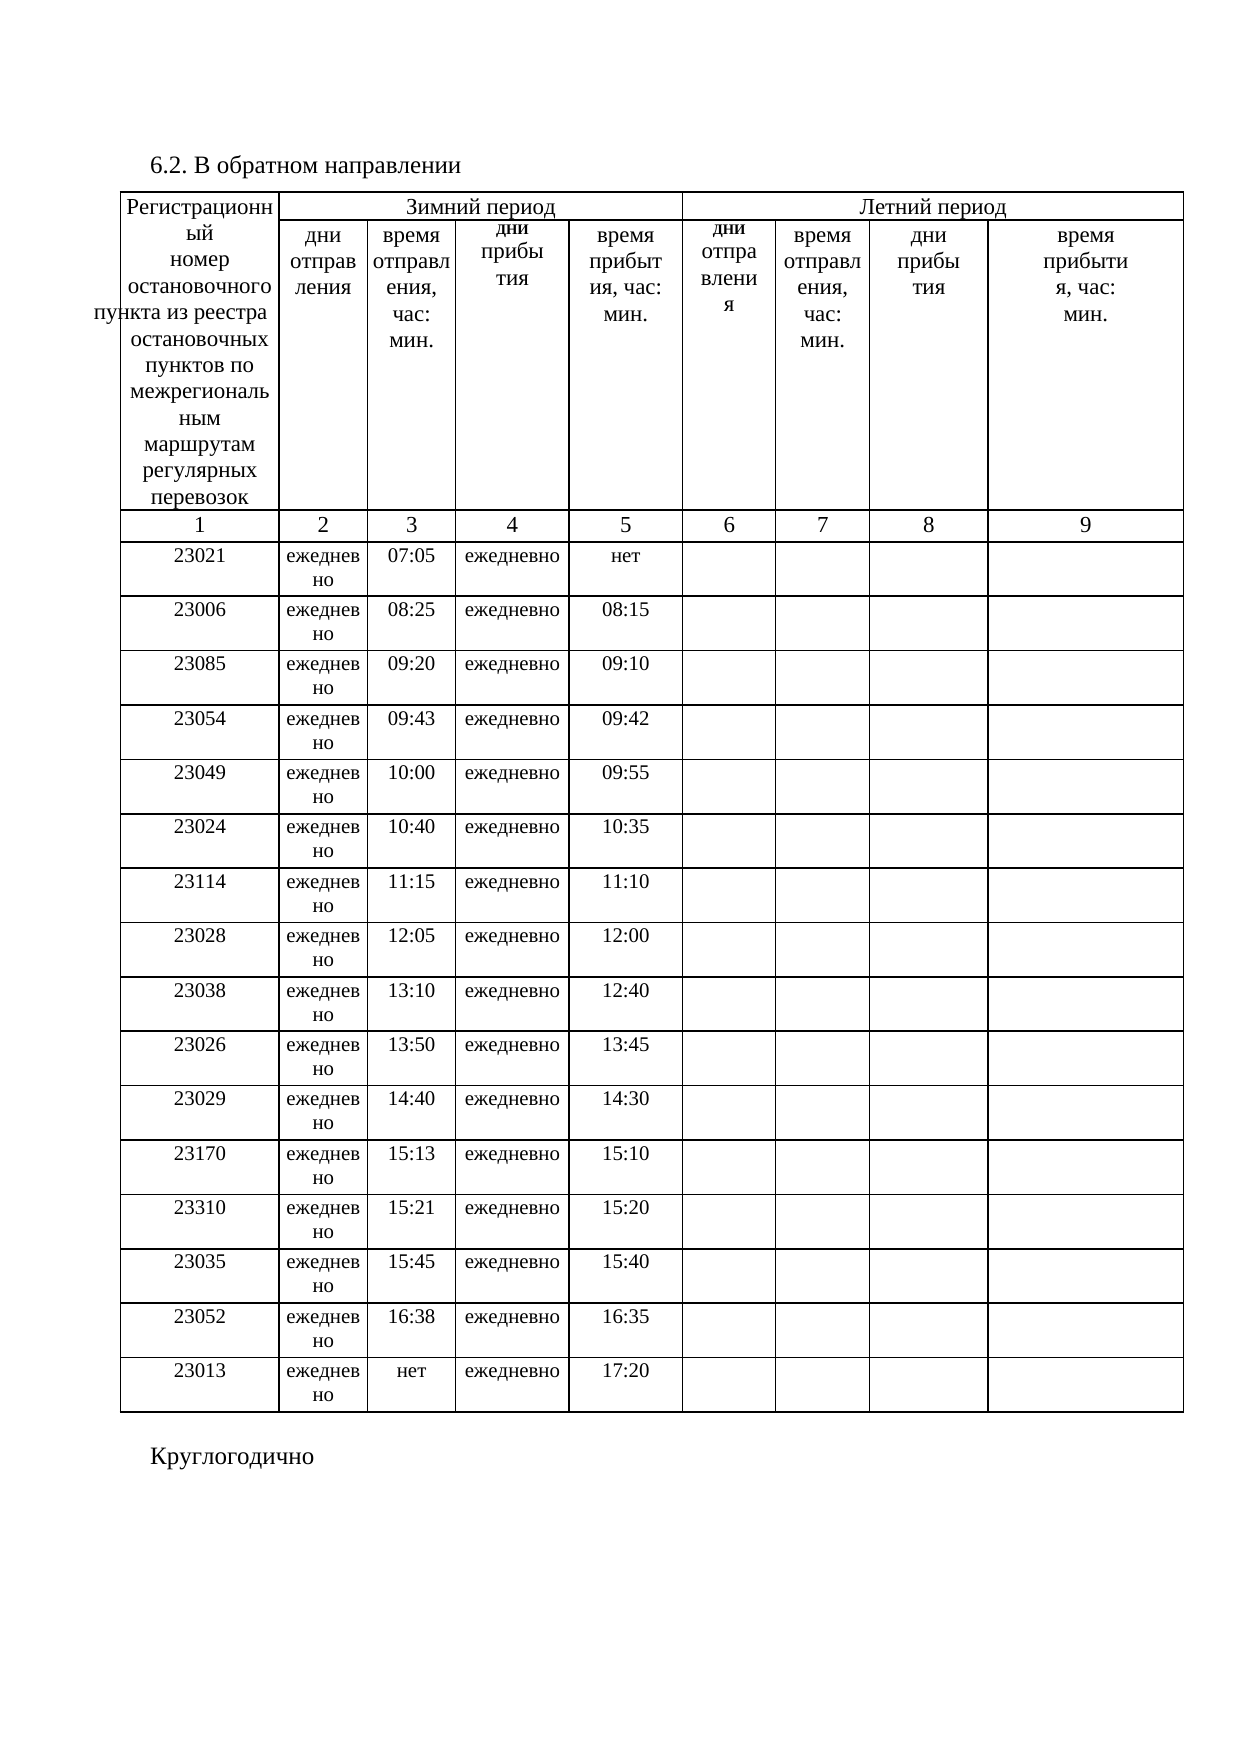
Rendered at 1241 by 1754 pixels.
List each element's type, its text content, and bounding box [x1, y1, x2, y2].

table_cell ежедневно [280, 597, 367, 650]
table_cell ежедневно [456, 543, 568, 595]
table_cell нет [570, 543, 682, 595]
table_cell [683, 1141, 775, 1193]
table_cell [683, 1250, 775, 1302]
table_cell 15:45 [368, 1250, 455, 1302]
table_cell [683, 1032, 775, 1085]
table_header Регистрационный номер остановочного пункта из реестра остановочных пунктов по межрегиональным маршрутам регулярных перевозок [121, 193, 278, 509]
table_cell 09:42 [570, 706, 682, 758]
table_cell ежедневно [456, 1358, 568, 1411]
table_cell 6 [683, 511, 775, 541]
table_header Летний период [683, 193, 1183, 219]
table_cell [870, 597, 987, 650]
table_cell ежедневно [456, 1250, 568, 1302]
table_cell [683, 760, 775, 813]
table_cell 14:30 [570, 1086, 682, 1139]
table_cell 10:40 [368, 815, 455, 867]
table_cell [776, 1141, 869, 1193]
table_cell 23028 [121, 923, 278, 976]
table_cell время прибыт ия, час: мин. [570, 221, 682, 509]
table_cell ежедневно [280, 923, 367, 976]
table_cell дни отправ ления [280, 221, 367, 509]
table_cell 2 [280, 511, 367, 541]
table_cell [776, 923, 869, 976]
table_cell ежедневно [280, 1086, 367, 1139]
table_cell 09:10 [570, 651, 682, 704]
table_cell 07:05 [368, 543, 455, 595]
table_cell 16:38 [368, 1304, 455, 1357]
table_cell [683, 1358, 775, 1411]
table_cell [989, 706, 1183, 758]
table_cell [870, 651, 987, 704]
table_cell нет [368, 1358, 455, 1411]
table_cell 5 [570, 511, 682, 541]
table_cell [683, 543, 775, 595]
table_cell 23029 [121, 1086, 278, 1139]
table_cell [683, 1086, 775, 1139]
table_cell 13:50 [368, 1032, 455, 1085]
table_cell [870, 1141, 987, 1193]
table_cell ежедневно [280, 706, 367, 758]
table_cell [989, 1250, 1183, 1302]
table_cell 23049 [121, 760, 278, 813]
table_cell ДНИ отпра влени я [683, 221, 775, 509]
table_cell [870, 1195, 987, 1248]
table_cell [683, 923, 775, 976]
table_cell ежедневно [456, 1086, 568, 1139]
table_cell 23021 [121, 543, 278, 595]
table_cell [989, 1358, 1183, 1411]
table_cell [683, 1304, 775, 1357]
table_cell [776, 978, 869, 1030]
table_cell [870, 1250, 987, 1302]
table_cell ежедневно [456, 815, 568, 867]
table_cell 09:43 [368, 706, 455, 758]
text Круглогодично [150, 1441, 1090, 1470]
table_cell ДНИ прибы тия [456, 221, 568, 509]
table_cell [870, 1086, 987, 1139]
table_cell 10:35 [570, 815, 682, 867]
table_cell [989, 1032, 1183, 1085]
table_cell [870, 706, 987, 758]
table_cell [870, 760, 987, 813]
table_cell ежедневно [280, 1304, 367, 1357]
table_cell 23026 [121, 1032, 278, 1085]
table_cell 15:20 [570, 1195, 682, 1248]
table_cell [989, 1195, 1183, 1248]
table_cell 23310 [121, 1195, 278, 1248]
table_cell [989, 597, 1183, 650]
table_cell [776, 1086, 869, 1139]
table_cell [683, 978, 775, 1030]
table_cell 15:13 [368, 1141, 455, 1193]
table_cell [683, 597, 775, 650]
table_cell ежедневно [456, 1195, 568, 1248]
table_cell [989, 923, 1183, 976]
table_cell 14:40 [368, 1086, 455, 1139]
table_cell 11:10 [570, 869, 682, 922]
table_cell [989, 1141, 1183, 1193]
table_cell 09:55 [570, 760, 682, 813]
table_cell 9 [989, 511, 1183, 541]
table_cell ежедневно [456, 869, 568, 922]
table_cell 13:45 [570, 1032, 682, 1085]
table_cell [776, 1304, 869, 1357]
table_cell ежедневно [280, 651, 367, 704]
table_cell [683, 869, 775, 922]
table_cell 09:20 [368, 651, 455, 704]
table_cell [870, 1304, 987, 1357]
table_cell время отправл ения, час: мин. [368, 221, 455, 509]
table_cell 15:21 [368, 1195, 455, 1248]
table_cell ежедневно [280, 760, 367, 813]
table_cell ежедневно [280, 815, 367, 867]
table_cell 16:35 [570, 1304, 682, 1357]
table_cell ежедневно [456, 760, 568, 813]
table_cell 23054 [121, 706, 278, 758]
table_cell 17:20 [570, 1358, 682, 1411]
table_cell 23052 [121, 1304, 278, 1357]
table_cell ежедневно [456, 1141, 568, 1193]
table_cell ежедневно [280, 1358, 367, 1411]
table_cell 12:00 [570, 923, 682, 976]
table_cell 23085 [121, 651, 278, 704]
table_cell [870, 923, 987, 976]
table_cell 10:00 [368, 760, 455, 813]
table_cell ежедневно [280, 1195, 367, 1248]
table_cell время отправл ения, час: мин. [776, 221, 869, 509]
table_cell 23024 [121, 815, 278, 867]
table_cell [870, 543, 987, 595]
table_cell [989, 815, 1183, 867]
table_cell 4 [456, 511, 568, 541]
table_cell [989, 869, 1183, 922]
table_cell ежедневно [280, 869, 367, 922]
table_cell 15:40 [570, 1250, 682, 1302]
table_cell дни прибы тия [870, 221, 987, 509]
table_cell 23035 [121, 1250, 278, 1302]
table_cell [683, 651, 775, 704]
table_cell [776, 815, 869, 867]
table_cell 15:10 [570, 1141, 682, 1193]
text 6.2. В обратном направлении [150, 150, 1090, 179]
table_cell [870, 869, 987, 922]
table_cell [870, 978, 987, 1030]
table_cell ежедневно [456, 651, 568, 704]
table_cell [776, 706, 869, 758]
table_cell [776, 1195, 869, 1248]
table_cell [776, 597, 869, 650]
table_cell 12:05 [368, 923, 455, 976]
table_cell [776, 651, 869, 704]
table_cell 08:15 [570, 597, 682, 650]
table_cell [683, 1195, 775, 1248]
table_cell ежедневно [280, 1141, 367, 1193]
table_cell [776, 869, 869, 922]
table_cell 23114 [121, 869, 278, 922]
table_cell 23170 [121, 1141, 278, 1193]
table_cell ежедневно [456, 1304, 568, 1357]
table_cell [776, 1358, 869, 1411]
table_cell [989, 651, 1183, 704]
table_cell 11:15 [368, 869, 455, 922]
table_cell [870, 1032, 987, 1085]
table_cell 8 [870, 511, 987, 541]
table_cell [683, 815, 775, 867]
table_cell [989, 760, 1183, 813]
table_cell [989, 1304, 1183, 1357]
table_cell 23013 [121, 1358, 278, 1411]
table_cell 23038 [121, 978, 278, 1030]
table_cell [870, 815, 987, 867]
table_cell ежедневно [280, 1032, 367, 1085]
table_cell [683, 706, 775, 758]
table_cell 3 [368, 511, 455, 541]
table_cell [870, 1358, 987, 1411]
table_cell 12:40 [570, 978, 682, 1030]
table_cell [776, 1032, 869, 1085]
table_cell 13:10 [368, 978, 455, 1030]
table_cell [776, 543, 869, 595]
table_cell 23006 [121, 597, 278, 650]
table_cell ежедневно [456, 1032, 568, 1085]
table_cell [776, 1250, 869, 1302]
table_cell ежедневно [280, 1250, 367, 1302]
table_cell ежедневно [280, 543, 367, 595]
table_cell [989, 543, 1183, 595]
table_cell 08:25 [368, 597, 455, 650]
table_cell 7 [776, 511, 869, 541]
table_cell ежедневно [280, 978, 367, 1030]
table_cell [989, 1086, 1183, 1139]
table_header Зимний период [280, 193, 682, 219]
table_cell 1 [121, 511, 278, 541]
table_cell [989, 978, 1183, 1030]
table_cell ежедневно [456, 978, 568, 1030]
table_cell ежедневно [456, 706, 568, 758]
table_cell время прибыти я, час: мин. [989, 221, 1183, 509]
table_cell ежедневно [456, 923, 568, 976]
table_cell ежедневно [456, 597, 568, 650]
table_cell [776, 760, 869, 813]
